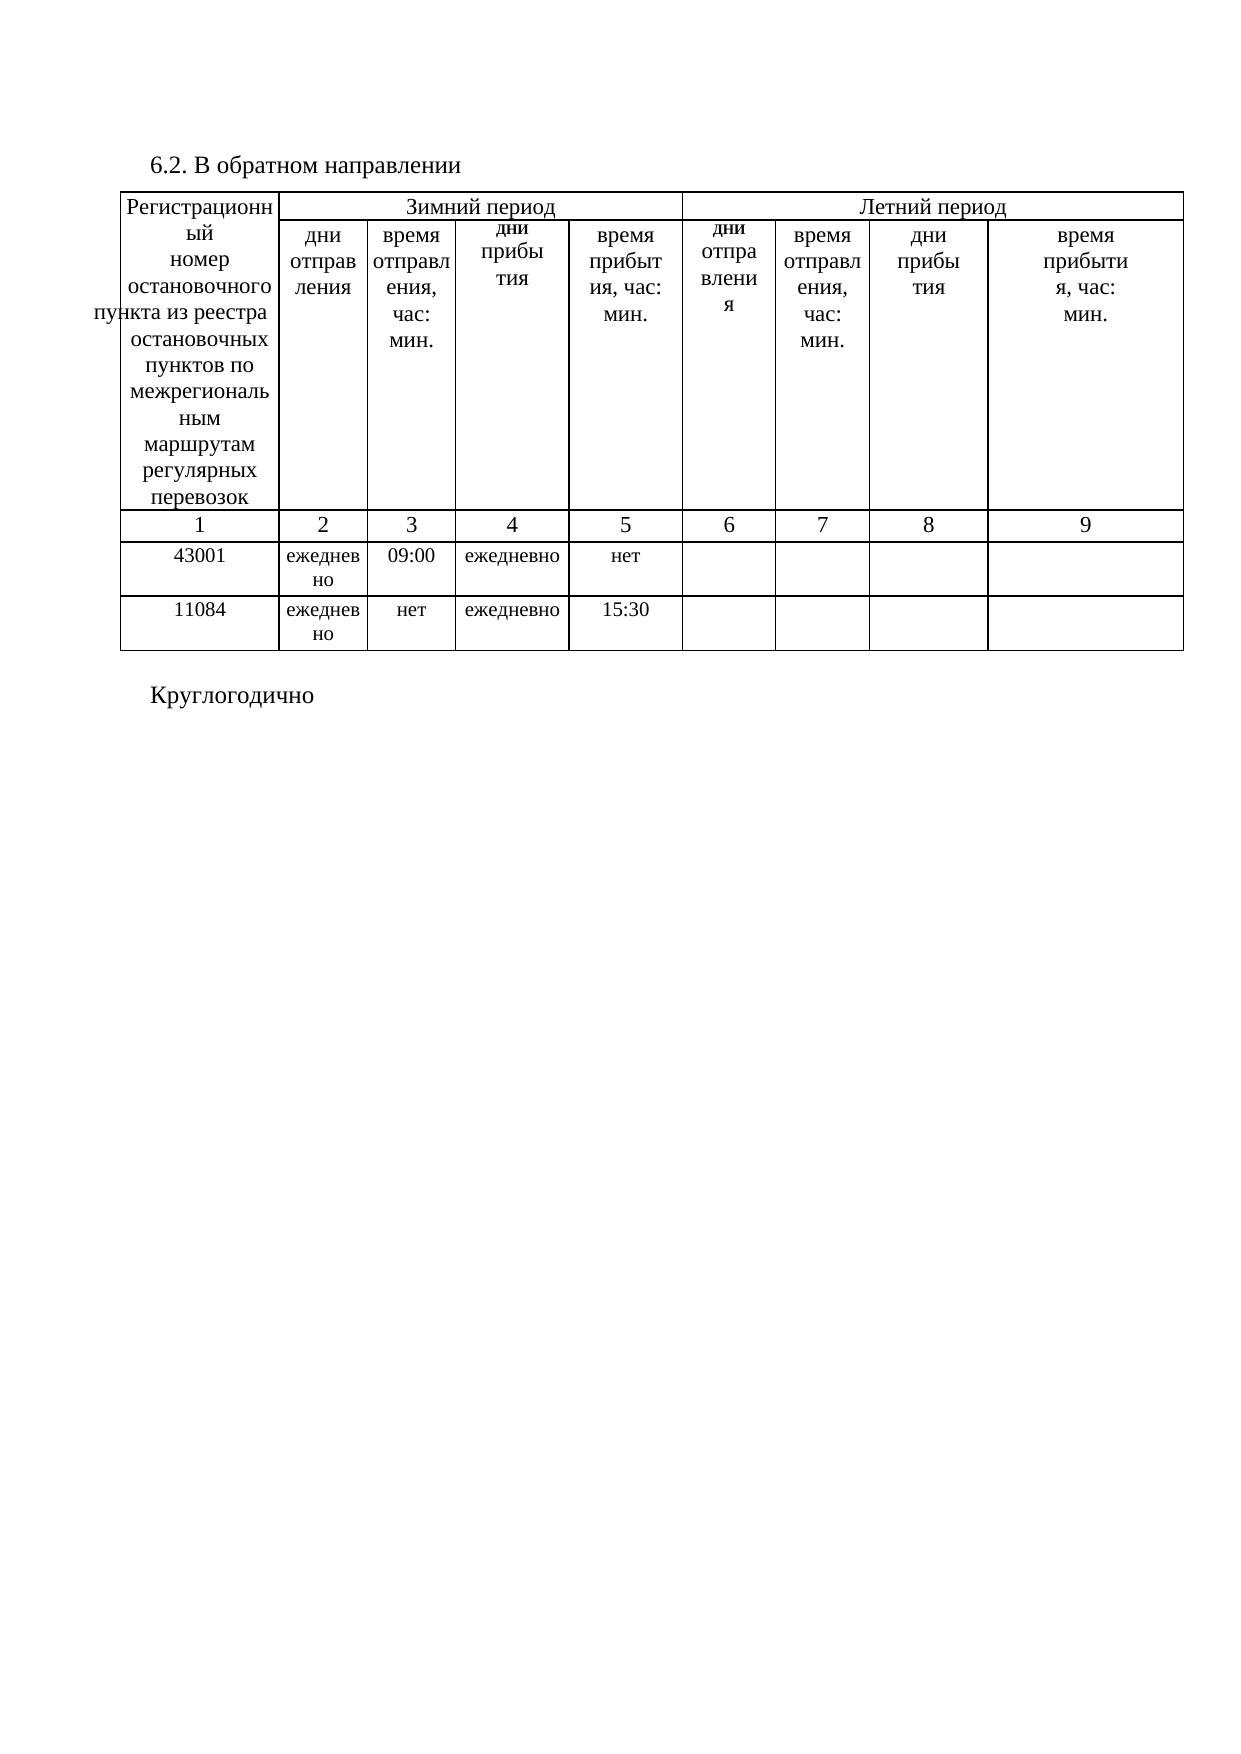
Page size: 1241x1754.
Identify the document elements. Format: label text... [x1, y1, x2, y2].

table_cell дни отправ ления [280, 221, 367, 509]
table_cell [870, 543, 987, 595]
table_cell время прибыти я, час: мин. [989, 221, 1183, 509]
table_cell [683, 597, 775, 650]
table_cell 7 [776, 511, 869, 541]
table_cell 5 [570, 511, 682, 541]
table_cell 09:00 [368, 543, 455, 595]
table_cell ежедневно [456, 543, 568, 595]
table_cell 2 [280, 511, 367, 541]
table_cell 9 [989, 511, 1183, 541]
table_cell 4 [456, 511, 568, 541]
text Круглогодично [150, 680, 1090, 709]
table_cell время прибыт ия, час: мин. [570, 221, 682, 509]
table_cell дни прибы тия [870, 221, 987, 509]
table_cell ДНИ отпра влени я [683, 221, 775, 509]
table_cell 3 [368, 511, 455, 541]
table_header Зимний период [280, 193, 682, 219]
table_cell ежедневно [280, 597, 367, 650]
table_cell [776, 597, 869, 650]
table_cell ежедневно [456, 597, 568, 650]
table_cell 6 [683, 511, 775, 541]
text 6.2. В обратном направлении [150, 150, 1090, 179]
table_cell [683, 543, 775, 595]
table_cell 8 [870, 511, 987, 541]
table_cell [989, 543, 1183, 595]
table_cell время отправл ения, час: мин. [368, 221, 455, 509]
table_cell 15:30 [570, 597, 682, 650]
table_cell ежедневно [280, 543, 367, 595]
table_cell [989, 597, 1183, 650]
table_cell 43001 [121, 543, 278, 595]
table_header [121, 193, 278, 509]
table_cell [870, 597, 987, 650]
table_header Летний период [683, 193, 1183, 219]
table_cell [776, 543, 869, 595]
table_cell 11084 [121, 597, 278, 650]
table_cell ДНИ прибы тия [456, 221, 568, 509]
table_cell нет [368, 597, 455, 650]
table_cell 1 [121, 511, 278, 541]
table_cell время отправл ения, час: мин. [776, 221, 869, 509]
table_cell нет [570, 543, 682, 595]
